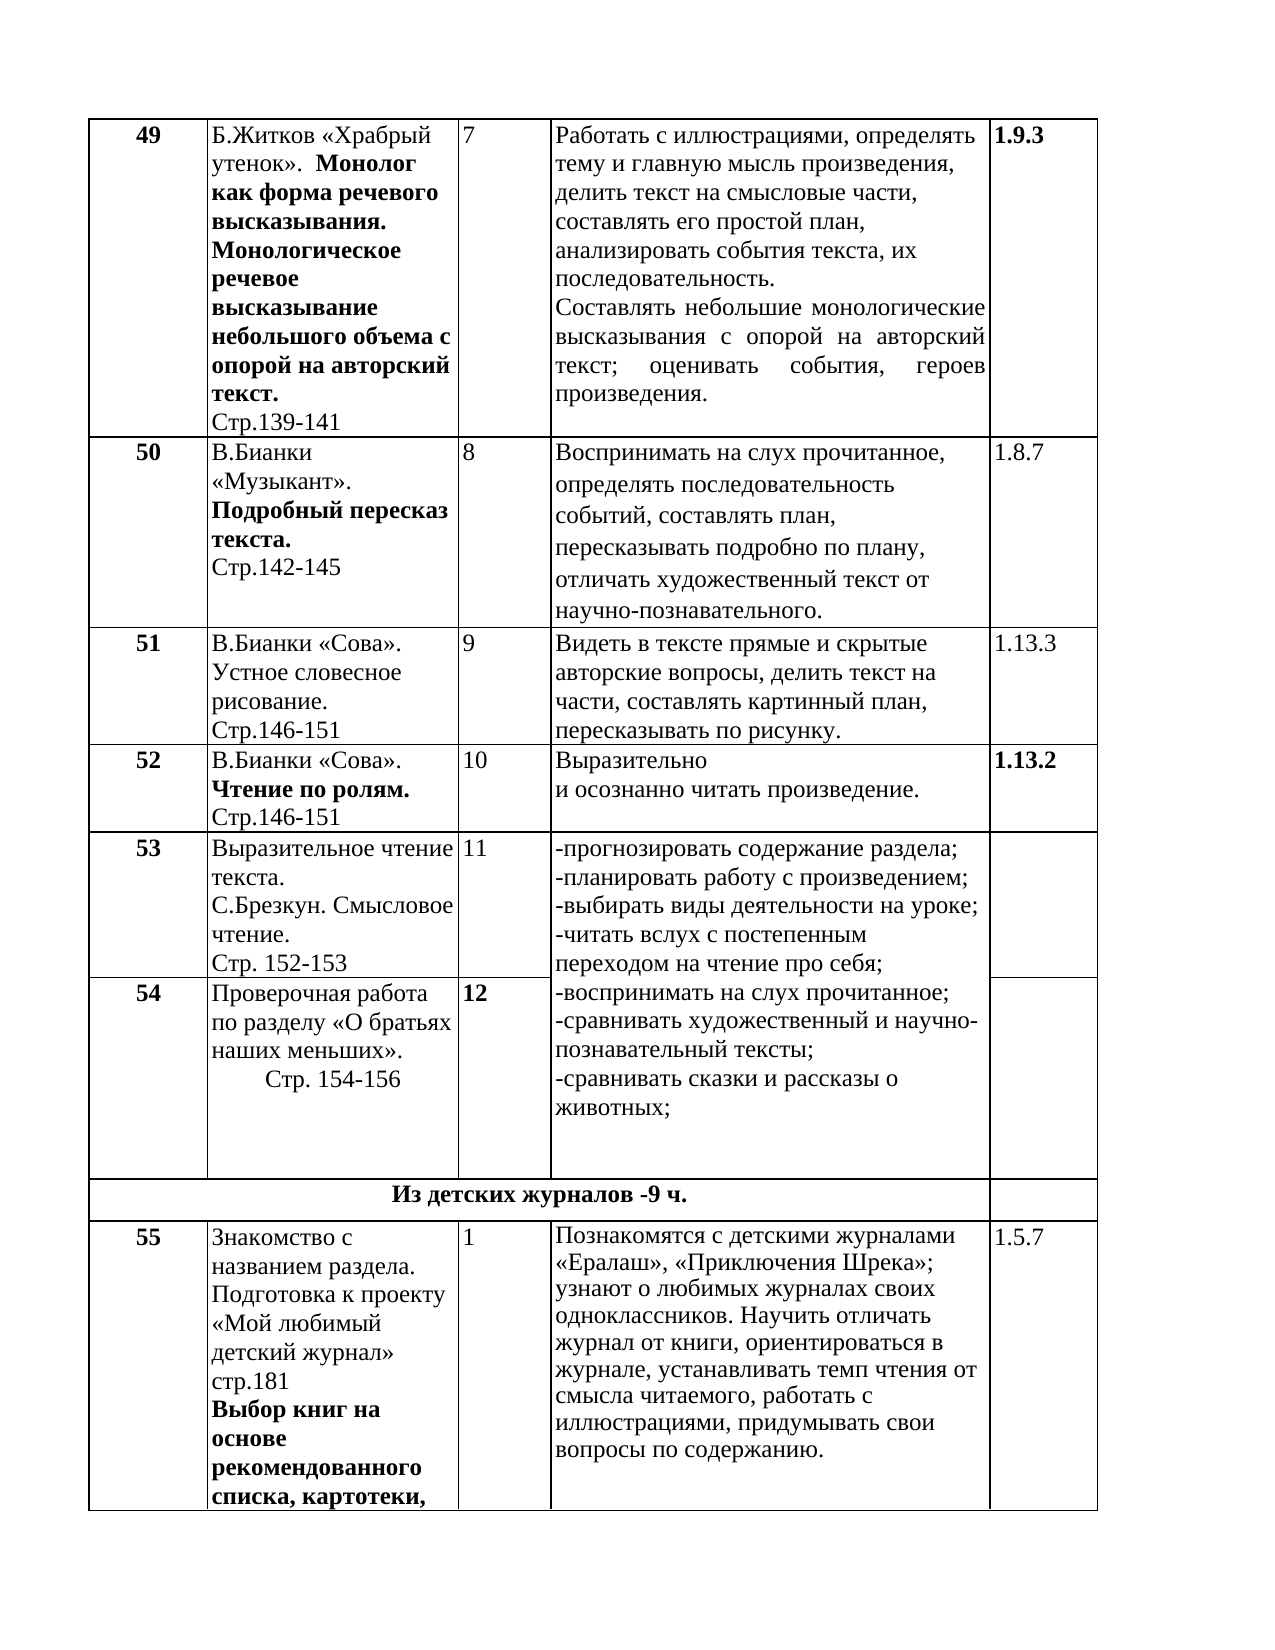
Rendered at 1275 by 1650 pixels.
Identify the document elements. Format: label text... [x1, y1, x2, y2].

table_cell 12 [459, 978, 550, 1178]
table_cell 7 [459, 120, 550, 436]
table_cell Выразительно и осознанно читать произведение. [552, 745, 989, 831]
table_cell [991, 833, 1097, 977]
table_cell Проверочная работа по разделу «О братьях наших меньших». Стр. 154-156 [208, 978, 458, 1178]
table_cell 1 [459, 1222, 550, 1509]
table_cell В.Бианки «Музыкант». Подробный пересказ текста. Стр.142-145 [208, 438, 458, 627]
table_cell 49 [90, 120, 207, 436]
table_cell 52 [90, 745, 207, 831]
table_cell [991, 978, 1097, 1178]
table_cell В.Бианки «Сова». Чтение по ролям. Стр.146-151 [208, 745, 458, 831]
table_cell [991, 1180, 1097, 1220]
table_cell Выразительное чтение текста. С.Брезкун. Смысловое чтение. Стр. 152-153 [208, 833, 458, 977]
table_cell 51 [90, 628, 207, 743]
table_cell 9 [459, 628, 550, 743]
table_cell 11 [459, 833, 550, 977]
table_cell 50 [90, 438, 207, 627]
table_cell 53 [90, 833, 207, 977]
table_cell 1.13.2 [991, 745, 1097, 831]
table_cell 10 [459, 745, 550, 831]
table_cell 1.5.7 [991, 1222, 1097, 1509]
table_cell Б.Житков «Храбрый утенок». Монолог как форма речевого высказывания. Монологическое речевое высказывание небольшого объема с опорой на авторский текст. Стр.139-141 [208, 120, 458, 436]
table_cell Воспринимать на слух прочитанное, определять последовательность событий, составлять план, пересказывать подробно по плану, отличать художественный текст от научно-познавательного. [552, 438, 989, 627]
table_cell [208, 1222, 458, 1509]
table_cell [552, 1222, 989, 1509]
table_cell 54 [90, 978, 207, 1178]
table_cell Работать с иллюстрациями, определять тему и главную мысль произведения, делить текст на смысловые части, составлять его простой план, анализировать события текста, их последовательность. Составлять небольшие монологические высказывания с опорой на авторский текст; оценивать события, героев произведения. [552, 120, 989, 436]
table_cell 1.9.3 [991, 120, 1097, 436]
table_cell -прогнозировать содержание раздела; -планировать работу с произведением; -выбирать виды деятельности на уроке; -читать вслух с постепенным переходом на чтение про себя; -воспринимать на слух прочитанное; -сравнивать художественный и научно-познавательный тексты; -сравнивать сказки и рассказы о животных; [552, 833, 989, 1178]
table_cell 1.8.7 [991, 438, 1097, 627]
table_cell В.Бианки «Сова». Устное словесное рисование. Стр.146-151 [208, 628, 458, 743]
table_cell Из детских журналов -9 ч. [90, 1180, 989, 1220]
table_cell 55 [90, 1222, 207, 1509]
table_cell 8 [459, 438, 550, 627]
table_cell 1.13.3 [991, 628, 1097, 743]
